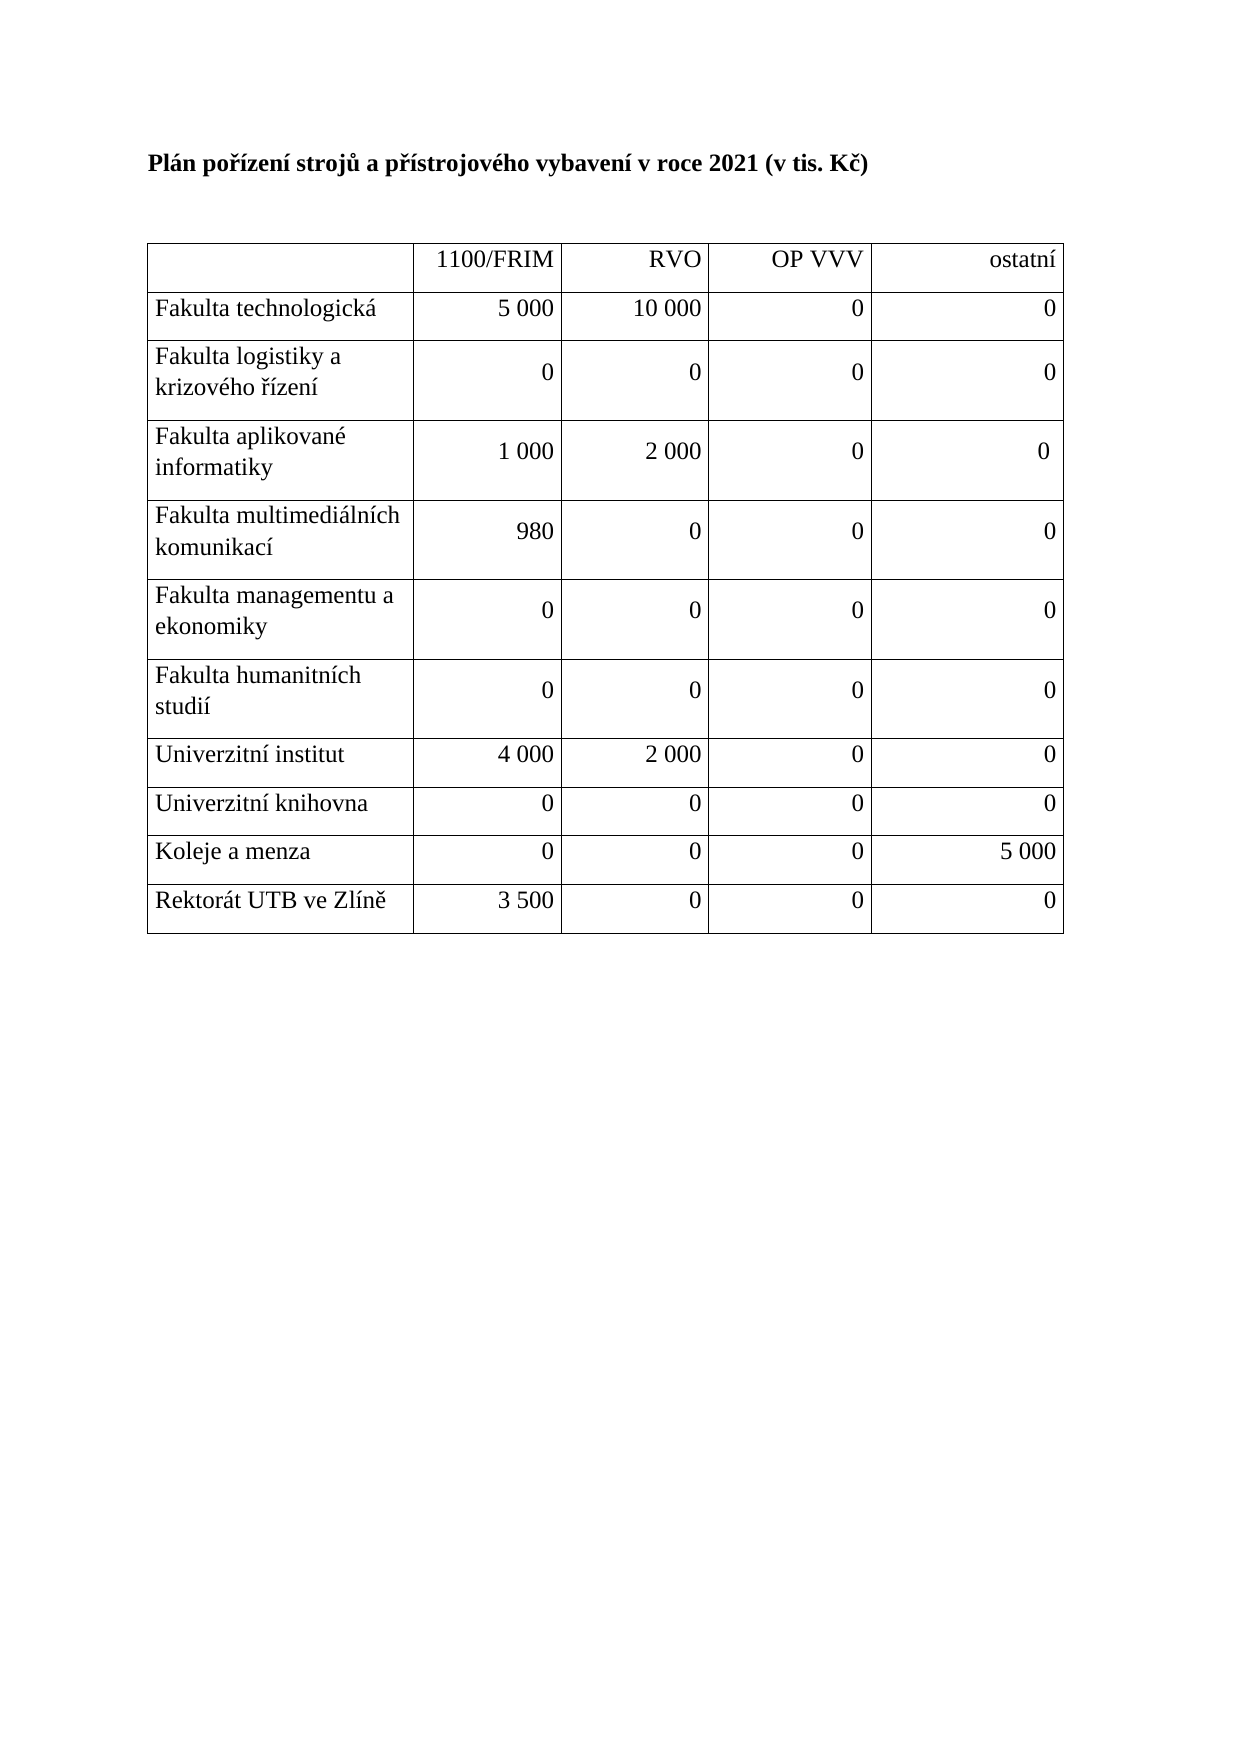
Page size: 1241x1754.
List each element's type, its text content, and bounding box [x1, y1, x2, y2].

table_cell 0 [709, 501, 871, 579]
table_cell Fakulta managementu a ekonomiky [148, 580, 413, 659]
table_header 1100/FRIM [414, 244, 561, 292]
table_cell 0 [562, 885, 708, 932]
table_cell 10 000 [562, 293, 708, 340]
table_cell 0 [709, 836, 871, 884]
table_cell 0 [414, 836, 561, 884]
table_cell Rektorát UTB ve Zlíně [148, 885, 413, 932]
table_cell Koleje a menza [148, 836, 413, 884]
table_cell 0 [562, 501, 708, 579]
text Plán pořízení strojů a přístrojového vybavení v roce 2021 (v tis. Kč) [148, 148, 1093, 176]
table_cell 0 [709, 739, 871, 787]
table_cell Fakulta humanitních studií [148, 660, 413, 738]
table_cell 0 [709, 421, 871, 499]
table_cell 2 000 [562, 421, 708, 499]
table_cell 0 [562, 836, 708, 884]
table_cell Univerzitní institut [148, 739, 413, 787]
table_cell 2 000 [562, 739, 708, 787]
table_cell 0 [709, 341, 871, 420]
table_cell 0 [872, 660, 1063, 738]
table_cell 0 [562, 580, 708, 659]
table_cell 980 [414, 501, 561, 579]
table_header RVO [562, 244, 708, 292]
table_cell 0 [414, 788, 561, 835]
table_cell 0 [562, 660, 708, 738]
table_cell 0 [872, 501, 1063, 579]
table_cell 0 [709, 580, 871, 659]
table_cell 0 [872, 341, 1063, 420]
table_cell 0 [872, 580, 1063, 659]
table_cell 0 [872, 293, 1063, 340]
table_cell Univerzitní knihovna [148, 788, 413, 835]
table_cell 4 000 [414, 739, 561, 787]
table_cell 0 [562, 788, 708, 835]
table_cell 0 [414, 580, 561, 659]
table_cell 1 000 [414, 421, 561, 499]
table_cell 5 000 [414, 293, 561, 340]
table_cell 0 [709, 293, 871, 340]
table_cell 0 [872, 885, 1063, 932]
table_cell Fakulta technologická [148, 293, 413, 340]
table_cell Fakulta aplikované informatiky [148, 421, 413, 499]
table_header [148, 244, 413, 292]
table_cell Fakulta logistiky a krizového řízení [148, 341, 413, 420]
table_cell 0 [562, 341, 708, 420]
table_header ostatní [872, 244, 1063, 292]
table_cell 0 [872, 788, 1063, 835]
table_cell 0 [414, 660, 561, 738]
table_cell 0 [414, 341, 561, 420]
table_cell 0 [872, 739, 1063, 787]
table_cell 0 [709, 885, 871, 932]
table_cell 0 [709, 788, 871, 835]
table_cell 0 [872, 421, 1063, 499]
table_cell 5 000 [872, 836, 1063, 884]
table_cell 3 500 [414, 885, 561, 932]
table_cell 0 [709, 660, 871, 738]
table_cell Fakulta multimediálních komunikací [148, 501, 413, 579]
table_header OP VVV [709, 244, 871, 292]
